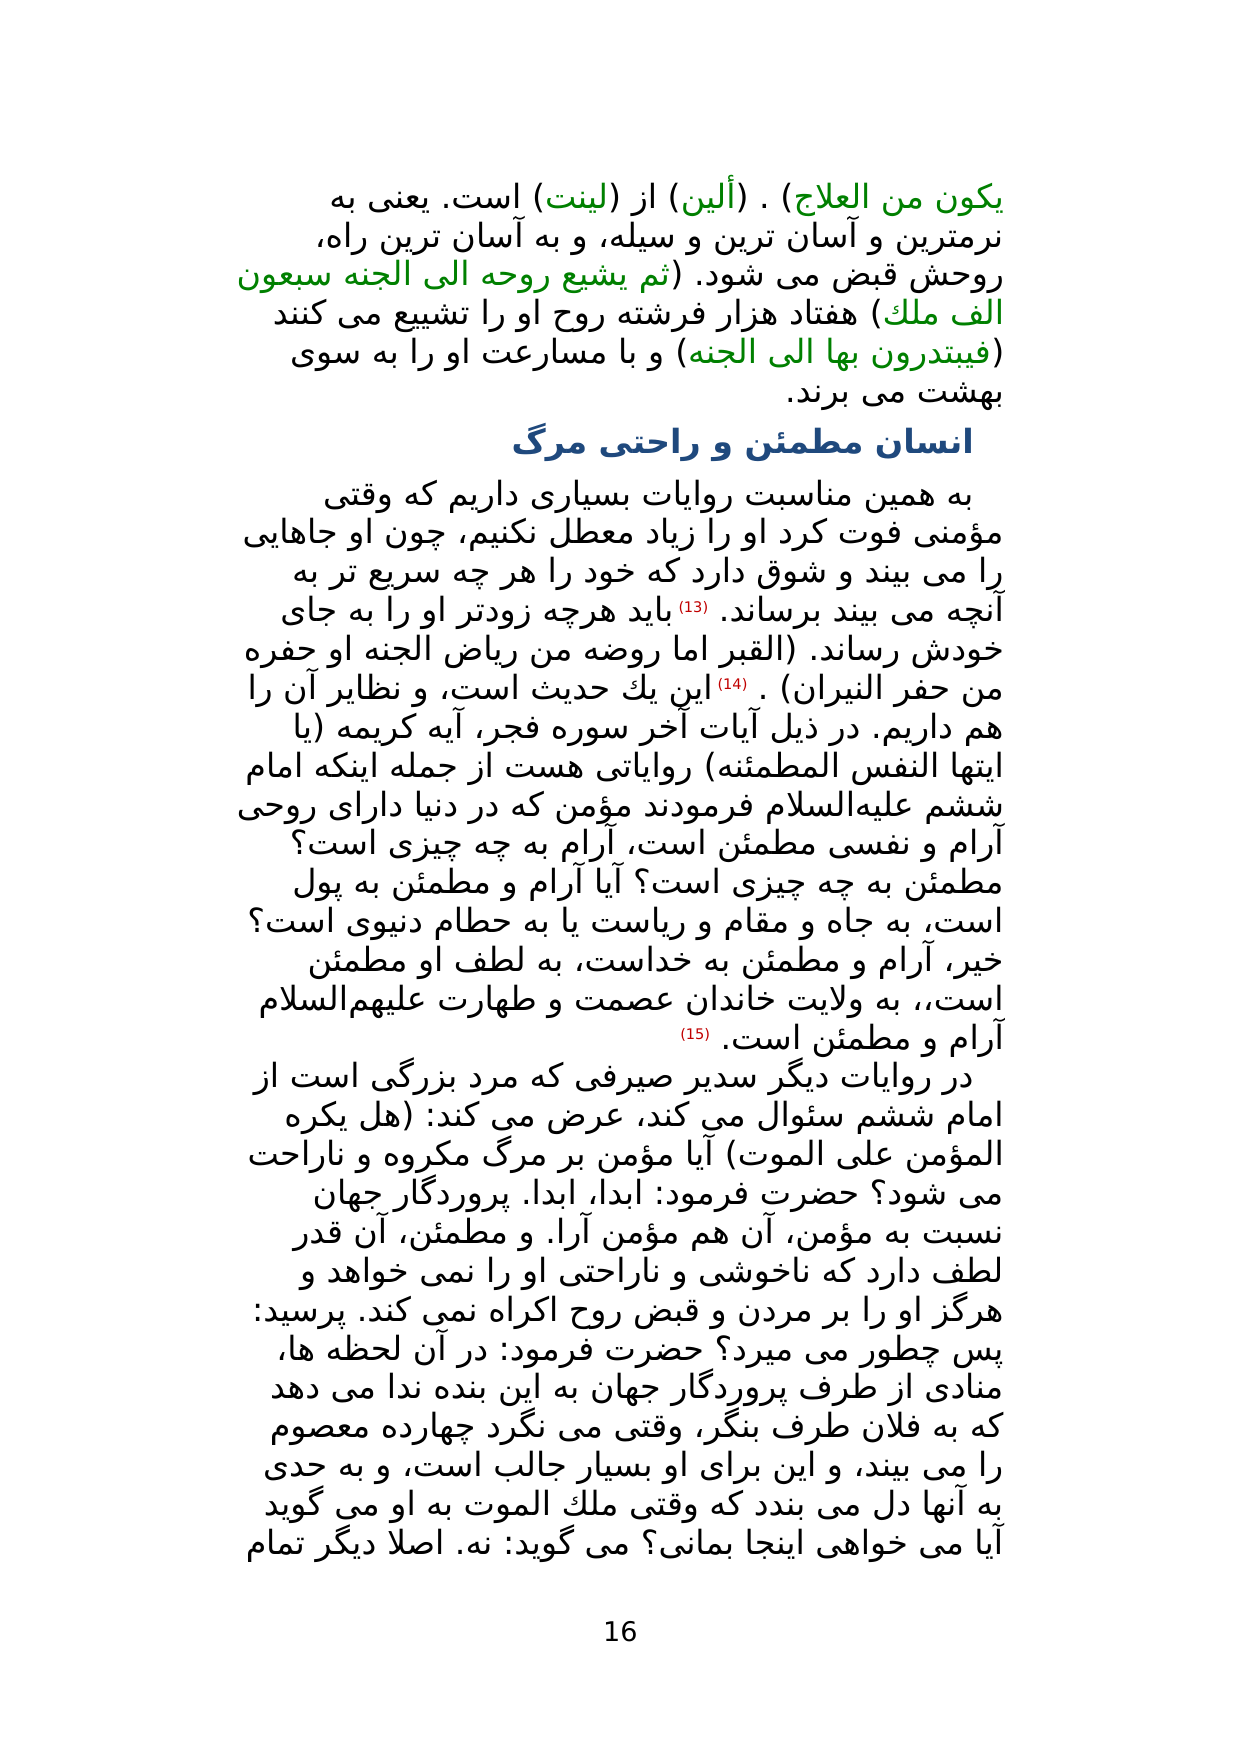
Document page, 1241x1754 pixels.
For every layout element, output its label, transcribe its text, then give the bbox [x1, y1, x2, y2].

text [236, 177, 1004, 410]
text به همين مناسبت روايات بسيارى داريم كه وقتى مؤمنى فوت كرد او را زياد معطل نكنيم، چون او جاهايى را مى بيند و شوق دارد كه خود را هر چه سريع تر به آنچه مى بيند برساند. (13) بايد هرچه زودتر او را به جاى خودش رساند. (القبر اما روضه من رياض الجنه او حفره من حفر النيران) . (14) اين يك حديث است، و نظاير آن را هم داريم. در ذيل آيات آخر سوره فجر، آيه كريمه (يا ايتها النفس المطمئنه) رواياتى هست از جمله اينكه امام ششم عليه‌السلام فرمودند مؤمن كه در دنيا داراى روحى آرام و نفسى مطمئن است، آرام به چه چيزى است؟ مطمئن به چه چيزى است؟ آيا آرام و مطمئن به پول است، به جاه و مقام و رياست يا به حطام دنيوى است؟ خير، آرام و مطمئن به خداست، به لطف او مطمئن است،، به ولايت خاندان عصمت و طهارت عليهم‌السلام آرام و مطمئن است. (15) [236, 474, 1004, 1057]
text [236, 1057, 1004, 1562]
subtitle انسان مطمئن و راحتى مرگ [236, 423, 1004, 462]
